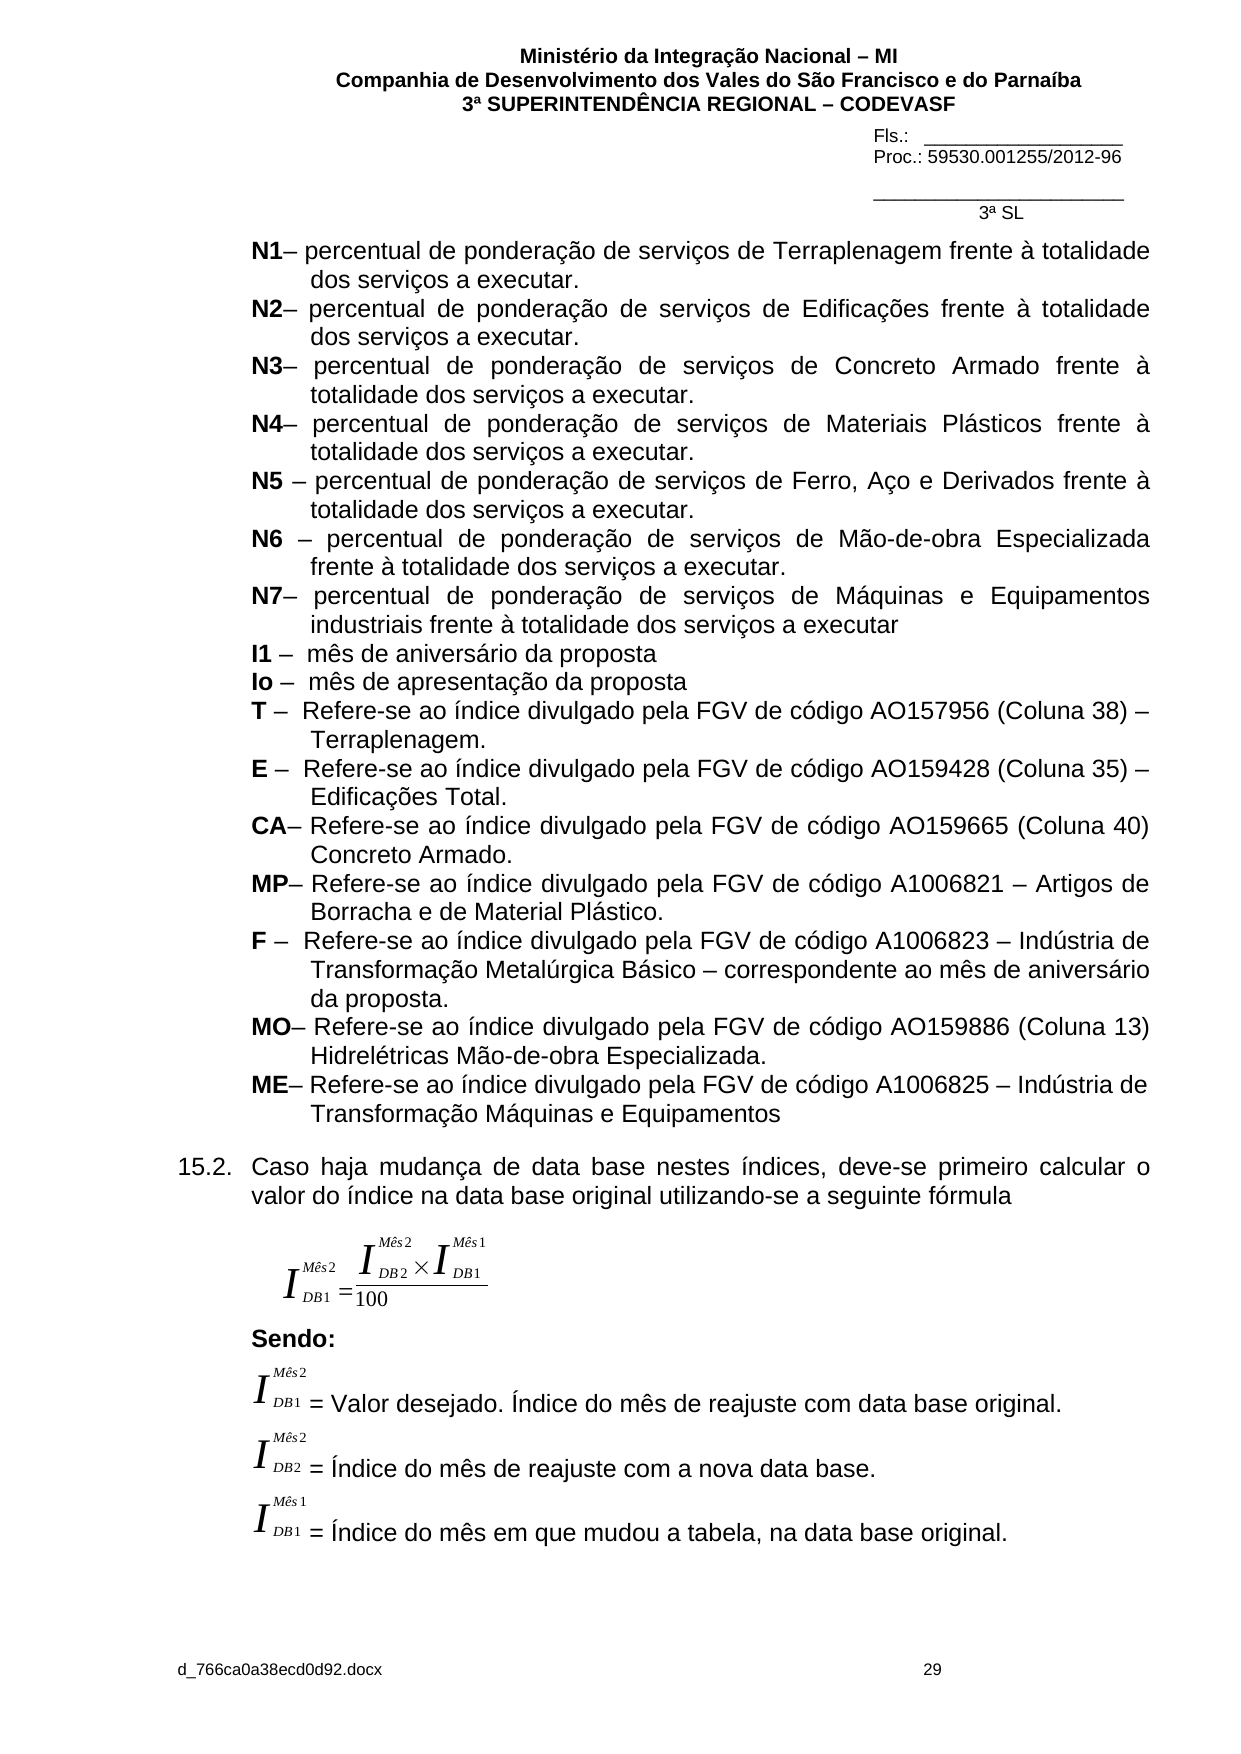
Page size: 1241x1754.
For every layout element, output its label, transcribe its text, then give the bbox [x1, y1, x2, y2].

list Io – mês de apresentação da proposta [251, 667, 1152, 696]
list I1 – mês de aniversário da proposta [251, 638, 1152, 667]
text = Índice do mês em que mudou a tabela, na data base original. [251, 1495, 1152, 1547]
list F – Refere-se ao índice divulgado pela FGV de código A1006823 – Indústria de Transformação Metalúrgica Básico – correspondente ao mês de aniversário da proposta. [251, 926, 1152, 1012]
list MP– Refere-se ao índice divulgado pela FGV de código A1006821 – Artigos de Borracha e de Material Plástico. [251, 868, 1152, 926]
text = Índice do mês de reajuste com a nova data base. [251, 1430, 1152, 1482]
text = Valor desejado. Índice do mês de reajuste com data base original. [251, 1365, 1152, 1418]
list N2– percentual de ponderação de serviços de Edificações frente à totalidade dos serviços a executar. [251, 293, 1152, 351]
list CA– Refere-se ao índice divulgado pela FGV de código AO159665 (Coluna 40) Concreto Armado. [251, 811, 1152, 868]
text Sendo: [177, 1324, 1152, 1353]
list N5 – percentual de ponderação de serviços de Ferro, Aço e Derivados frente à totalidade dos serviços a executar. [251, 466, 1152, 523]
text Caso haja mudança de data base nestes índices, deve-se primeiro calcular o valor do índice na data base original utilizando-se a seguinte fórmula [177, 1152, 1152, 1210]
list N1– percentual de ponderação de serviços de Terraplenagem frente à totalidade dos serviços a executar. [251, 236, 1152, 293]
list ME– Refere-se ao índice divulgado pela FGV de código A1006825 – Indústria de Transformação Máquinas e Equipamentos [251, 1070, 1152, 1127]
list E – Refere-se ao índice divulgado pela FGV de código AO159428 (Coluna 35) – Edificações Total. [251, 753, 1152, 811]
list N3– percentual de ponderação de serviços de Concreto Armado frente à totalidade dos serviços a executar. [251, 351, 1152, 408]
list T – Refere-se ao índice divulgado pela FGV de código AO157956 (Coluna 38) – Terraplenagem. [251, 696, 1152, 753]
list N4– percentual de ponderação de serviços de Materiais Plásticos frente à totalidade dos serviços a executar. [251, 408, 1152, 466]
list N6 – percentual de ponderação de serviços de Mão-de-obra Especializada frente à totalidade dos serviços a executar. [251, 523, 1152, 581]
list N7– percentual de ponderação de serviços de Máquinas e Equipamentos industriais frente à totalidade dos serviços a executar [251, 581, 1152, 638]
list MO– Refere-se ao índice divulgado pela FGV de código AO159886 (Coluna 13) Hidrelétricas Mão-de-obra Especializada. [251, 1012, 1152, 1070]
